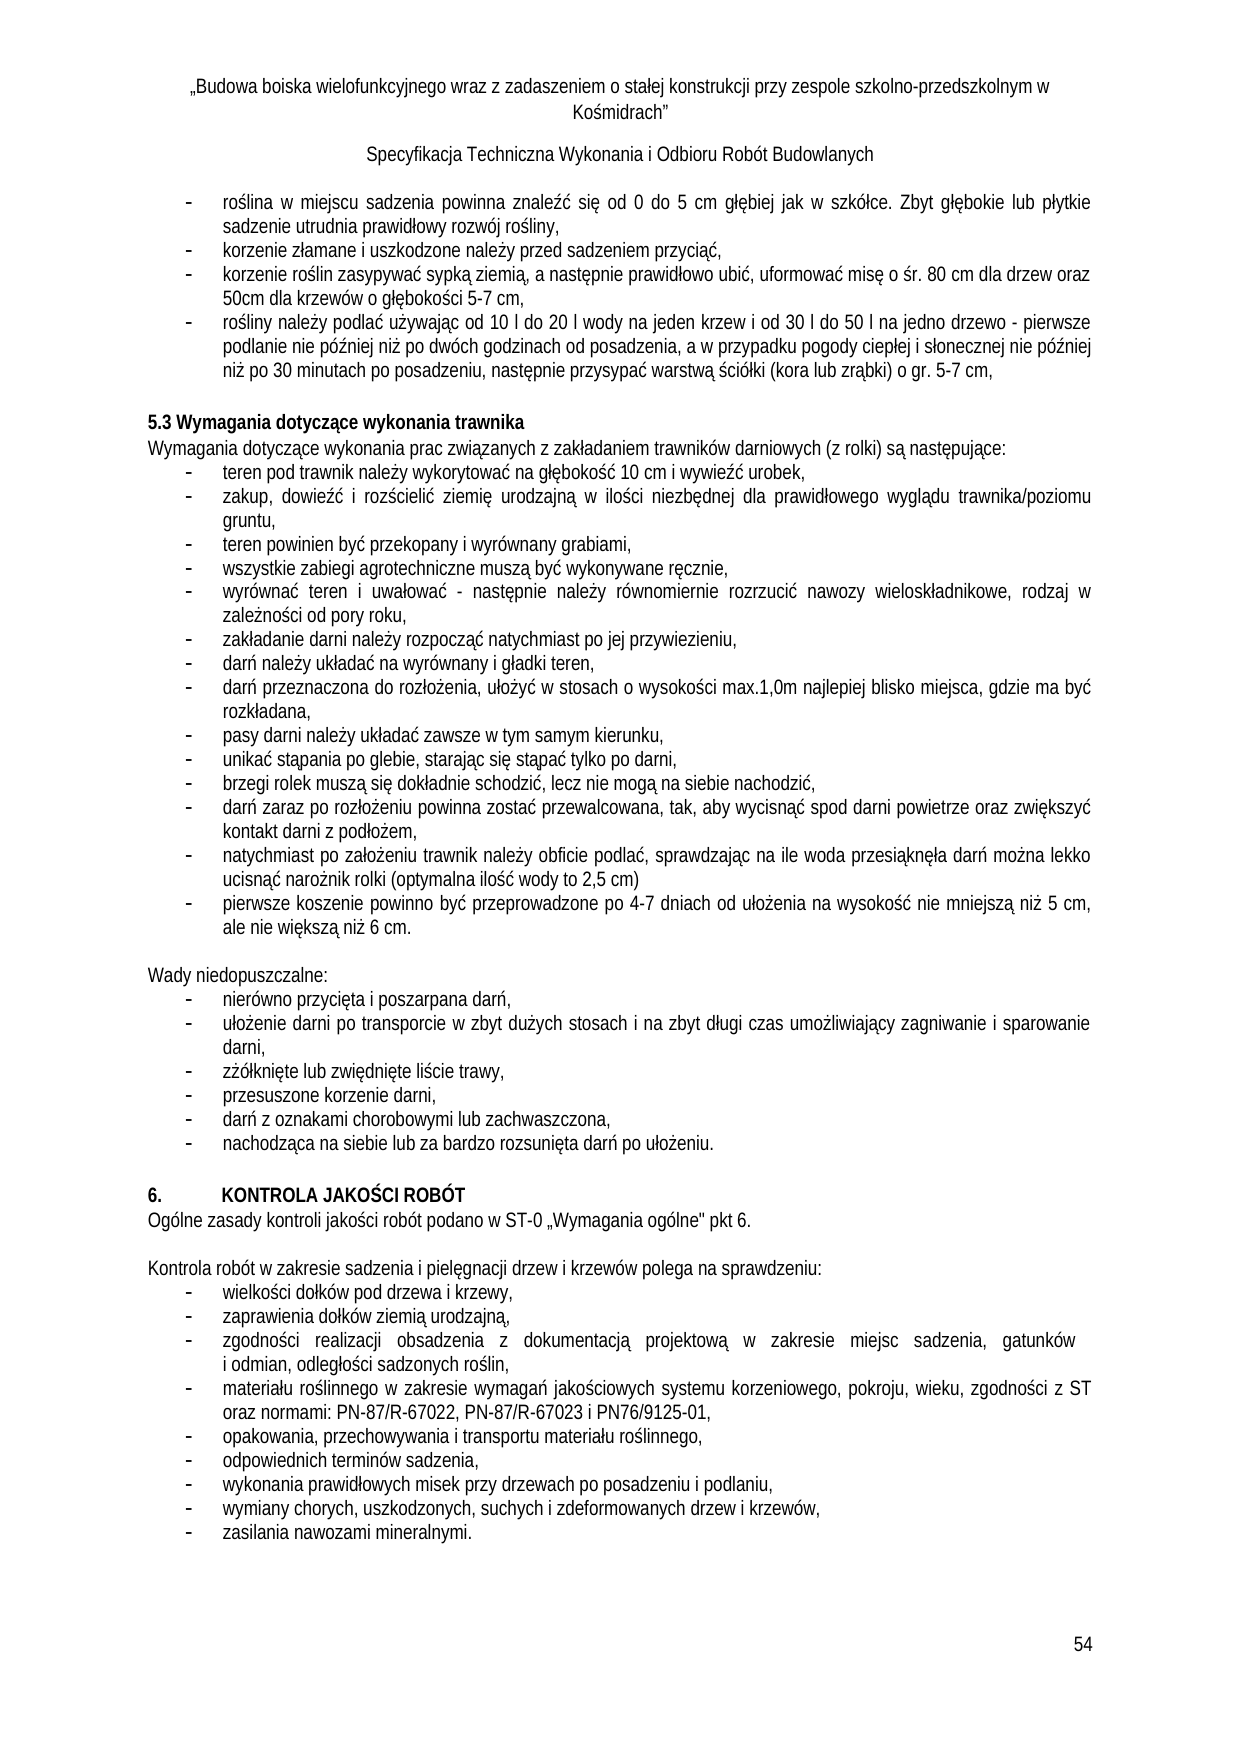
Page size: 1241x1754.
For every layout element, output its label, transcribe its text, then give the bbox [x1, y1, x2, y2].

list odpowiednich terminów sadzenia, [185, 1448, 1093, 1472]
list korzenie roślin zasypywać sypką ziemią, a następnie prawidłowo ubić, uformować misę o śr. 80 cm dla drzew oraz 50cm dla krzewów o głębokości 5-7 cm, [185, 262, 1093, 310]
list darń przeznaczona do rozłożenia, ułożyć w stosach o wysokości max.1,0m najlepiej blisko miejsca, gdzie ma być rozkładana, [185, 675, 1093, 723]
list nachodząca na siebie lub za bardzo rozsunięta darń po ułożeniu. [185, 1130, 1093, 1154]
list wyrównać teren i uwałować - następnie należy równomiernie rozrzucić nawozy wieloskładnikowe, rodzaj w zależności od pory roku, [185, 579, 1093, 627]
list darń zaraz po rozłożeniu powinna zostać przewalcowana, tak, aby wycisnąć spod darni powietrze oraz zwiększyć kontakt darni z podłożem, [185, 795, 1093, 843]
subtitle 5.3 Wymagania dotyczące wykonania trawnika [148, 410, 1093, 434]
list zżółknięte lub zwiędnięte liście trawy, [185, 1058, 1093, 1082]
list teren pod trawnik należy wykorytować na głębokość 10 cm i wywieźć urobek, [185, 459, 1093, 483]
text Ogólne zasady kontroli jakości robót podano w ST-0 „Wymagania ogólne" pkt 6. [148, 1208, 1093, 1232]
list wszystkie zabiegi agrotechniczne muszą być wykonywane ręcznie, [185, 555, 1093, 579]
list natychmiast po założeniu trawnik należy obficie podlać, sprawdzając na ile woda przesiąknęła darń można lekko ucisnąć narożnik rolki (optymalna ilość wody to 2,5 cm) [185, 843, 1093, 891]
list zakup, dowieźć i rozścielić ziemię urodzajną w ilości niezbędnej dla prawidłowego wyglądu trawnika/poziomu gruntu, [185, 483, 1093, 531]
subtitle KONTROLA JAKOŚCI ROBÓT [148, 1182, 1093, 1206]
list ułożenie darni po transporcie w zbyt dużych stosach i na zbyt długi czas umożliwiający zagniwanie i sparowanie darni, [185, 1011, 1093, 1058]
list rośliny należy podlać używając od 10 l do 20 l wody na jeden krzew i od 30 l do 50 l na jedno drzewo - pierwsze podlanie nie później niż po dwóch godzinach od posadzenia, a w przypadku pogody ciepłej i słonecznej nie później niż po 30 minutach po posadzeniu, następnie przysypać warstwą ściółki (kora lub zrąbki) o gr. 5-7 cm, [185, 310, 1093, 382]
text Kontrola robót w zakresie sadzenia i pielęgnacji drzew i krzewów polega na sprawdzeniu: [148, 1256, 1093, 1280]
list zaprawienia dołków ziemią urodzajną, [185, 1304, 1093, 1328]
list unikać stąpania po glebie, starając się stąpać tylko po darni, [185, 747, 1093, 771]
list materiału roślinnego w zakresie wymagań jakościowych systemu korzeniowego, pokroju, wieku, zgodności z ST oraz normami: PN-87/R-67022, PN-87/R-67023 i PN76/9125-01, [185, 1376, 1093, 1424]
list pasy darni należy układać zawsze w tym samym kierunku, [185, 723, 1093, 747]
list pierwsze koszenie powinno być przeprowadzone po 4-7 dniach od ułożenia na wysokość nie mniejszą niż 5 cm, ale nie większą niż 6 cm. [185, 891, 1093, 939]
text Wady niedopuszczalne: [148, 963, 1093, 987]
list opakowania, przechowywania i transportu materiału roślinnego, [185, 1424, 1093, 1448]
list darń należy układać na wyrównany i gładki teren, [185, 651, 1093, 675]
list brzegi rolek muszą się dokładnie schodzić, lecz nie mogą na siebie nachodzić, [185, 771, 1093, 795]
list teren powinien być przekopany i wyrównany grabiami, [185, 531, 1093, 555]
text Wymagania dotyczące wykonania prac związanych z zakładaniem trawników darniowych (z rolki) są następujące: [148, 436, 1093, 459]
list darń z oznakami chorobowymi lub zachwaszczona, [185, 1106, 1093, 1130]
list korzenie złamane i uszkodzone należy przed sadzeniem przyciąć, [185, 238, 1093, 262]
list zasilania nawozami mineralnymi. [185, 1520, 1093, 1544]
list nierówno przycięta i poszarpana darń, [185, 987, 1093, 1011]
list przesuszone korzenie darni, [185, 1082, 1093, 1106]
list zgodności realizacji obsadzenia z dokumentacją projektową w zakresie miejsc sadzenia, gatunków i odmian, odległości sadzonych roślin, [185, 1328, 1093, 1376]
list wykonania prawidłowych misek przy drzewach po posadzeniu i podlaniu, [185, 1472, 1093, 1496]
list wymiany chorych, uszkodzonych, suchych i zdeformowanych drzew i krzewów, [185, 1496, 1093, 1520]
list roślina w miejscu sadzenia powinna znaleźć się od 0 do 5 cm głębiej jak w szkółce. Zbyt głębokie lub płytkie sadzenie utrudnia prawidłowy rozwój rośliny, [185, 190, 1093, 238]
list wielkości dołków pod drzewa i krzewy, [185, 1280, 1093, 1304]
list zakładanie darni należy rozpocząć natychmiast po jej przywiezieniu, [185, 627, 1093, 651]
